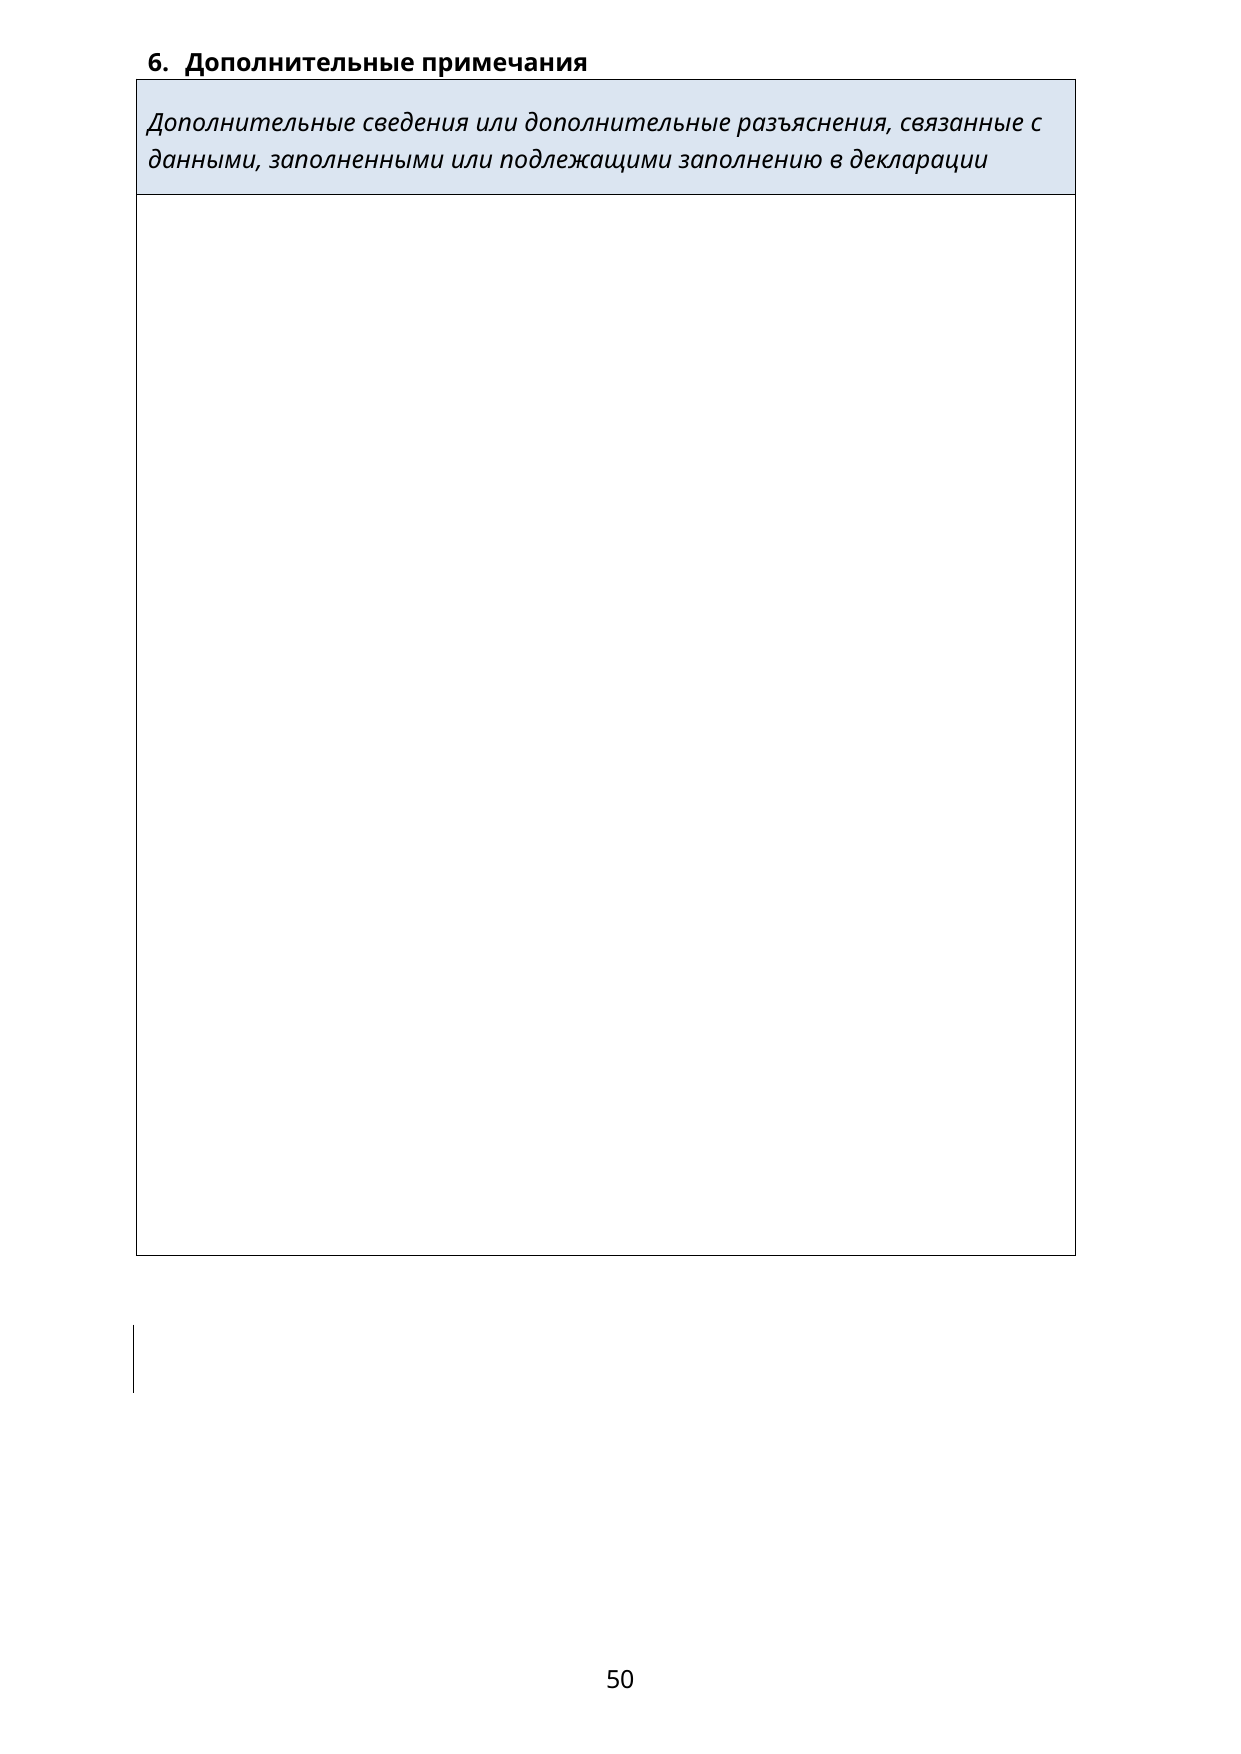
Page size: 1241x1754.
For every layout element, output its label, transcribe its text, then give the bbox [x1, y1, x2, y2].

table_header Дополнительные сведения или дополнительные разъяснения, связанные с данными, заполненными или подлежащими заполнению в декларации [137, 80, 1075, 194]
list Дополнительные примечания [148, 44, 1092, 78]
table_cell [137, 195, 1075, 1255]
